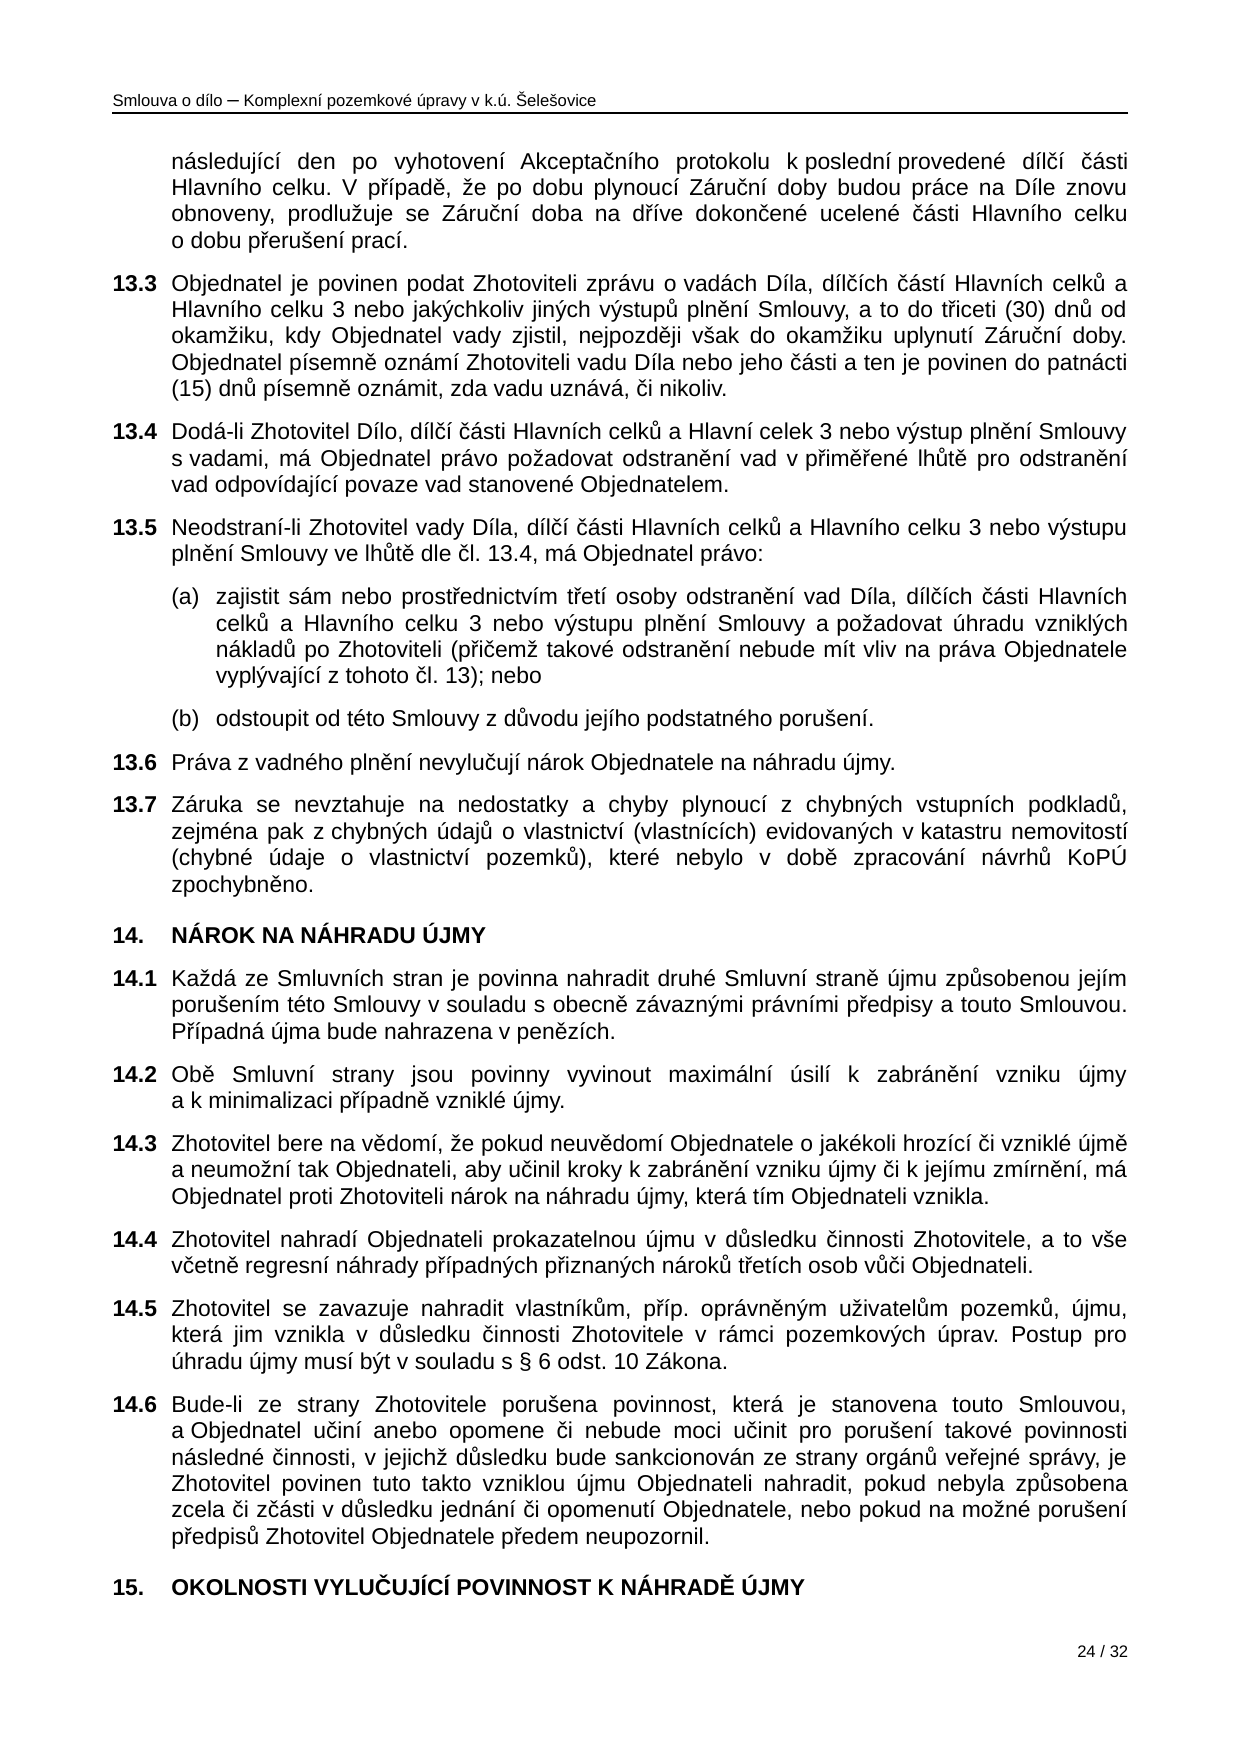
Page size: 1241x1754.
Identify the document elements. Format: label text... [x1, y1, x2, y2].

text Objednatel je povinen podat Zhotoviteli zprávu o vadách Díla, dílčích částí Hlavních celků a Hlavního celku 3 nebo jakýchkoliv jiných výstupů plnění Smlouvy, a to do třiceti (30) dnů od okamžiku, kdy Objednatel vady zjistil, nejpozději však do okamžiku uplynutí Záruční doby. Objednatel písemně oznámí Zhotoviteli vadu Díla nebo jeho části a ten je povinen do patnácti (15) dnů písemně oznámit, zda vadu uznává, či nikoliv. [112, 270, 1128, 402]
text Každá ze Smluvních stran je povinna nahradit druhé Smluvní straně újmu způsobenou jejím porušením této Smlouvy v souladu s obecně závaznými právními předpisy a touto Smlouvou. Případná újma bude nahrazena v penězích. [112, 965, 1128, 1044]
text Neodstraní-li Zhotovitel vady Díla, dílčí části Hlavních celků a Hlavního celku 3 nebo výstupu plnění Smlouvy ve lhůtě dle čl. 13.4, má Objednatel právo: [112, 514, 1128, 567]
text Záruka se nevztahuje na nedostatky a chyby plynoucí z chybných vstupních podkladů, zejména pak z chybných údajů o vlastnictví (vlastnících) evidovaných v katastru nemovitostí (chybné údaje o vlastnictví pozemků), které nebylo v době zpracování návrhů KoPÚ zpochybněno. [112, 791, 1128, 897]
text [112, 148, 1128, 253]
list zajistit sám nebo prostřednictvím třetí osoby odstranění vad Díla, dílčích části Hlavních celků a Hlavního celku 3 nebo výstupu plnění Smlouvy a požadovat úhradu vzniklých nákladů po Zhotoviteli (přičemž takové odstranění nebude mít vliv na práva Objednatele vyplývající z tohoto čl. 13); nebo [171, 583, 1128, 689]
text Dodá-li Zhotovitel Dílo, dílčí části Hlavních celků a Hlavní celek 3 nebo výstup plnění Smlouvy s vadami, má Objednatel právo požadovat odstranění vad v přiměřené lhůtě pro odstranění vad odpovídající povaze vad stanovené Objednatelem. [112, 418, 1128, 497]
text Bude-li ze strany Zhotovitele porušena povinnost, která je stanovena touto Smlouvou, a Objednatel učiní anebo opomene či nebude moci učinit pro porušení takové povinnosti následné činnosti, v jejichž důsledku bude sankcionován ze strany orgánů veřejné správy, je Zhotovitel povinen tuto takto vzniklou újmu Objednateli nahradit, pokud nebyla způsobena zcela či zčásti v důsledku jednání či opomenutí Objednatele, nebo pokud na možné porušení předpisů Zhotovitel Objednatele předem neupozornil. [112, 1391, 1128, 1549]
text Obě Smluvní strany jsou povinny vyvinout maximální úsilí k zabránění vzniku újmy a k minimalizaci případně vzniklé újmy. [112, 1061, 1128, 1113]
text Práva z vadného plnění nevylučují nárok Objednatele na náhradu újmy. [112, 748, 1128, 775]
text Zhotovitel bere na vědomí, že pokud neuvědomí Objednatele o jakékoli hrozící či vzniklé újmě a neumožní tak Objednateli, aby učinil kroky k zabránění vzniku újmy či k jejímu zmírnění, má Objednatel proti Zhotoviteli nárok na náhradu újmy, která tím Objednateli vznikla. [112, 1130, 1128, 1209]
text odstoupit od této Smlouvy z důvodu jejího podstatného porušení. [171, 705, 1128, 732]
text Nárok na náhradu újmy [112, 922, 1128, 948]
text Zhotovitel nahradí Objednateli prokazatelnou újmu v důsledku činnosti Zhotovitele, a to vše včetně regresní náhrady případných přiznaných nároků třetích osob vůči Objednateli. [112, 1226, 1128, 1278]
text Zhotovitel se zavazuje nahradit vlastníkům, příp. oprávněným uživatelům pozemků, újmu, která jim vznikla v důsledku činnosti Zhotovitele v rámci pozemkových úprav. Postup pro úhradu újmy musí být v souladu s § 6 odst. 10 Zákona. [112, 1295, 1128, 1374]
text Okolnosti vylučující povinnost k náhradě újmy [112, 1574, 1128, 1600]
